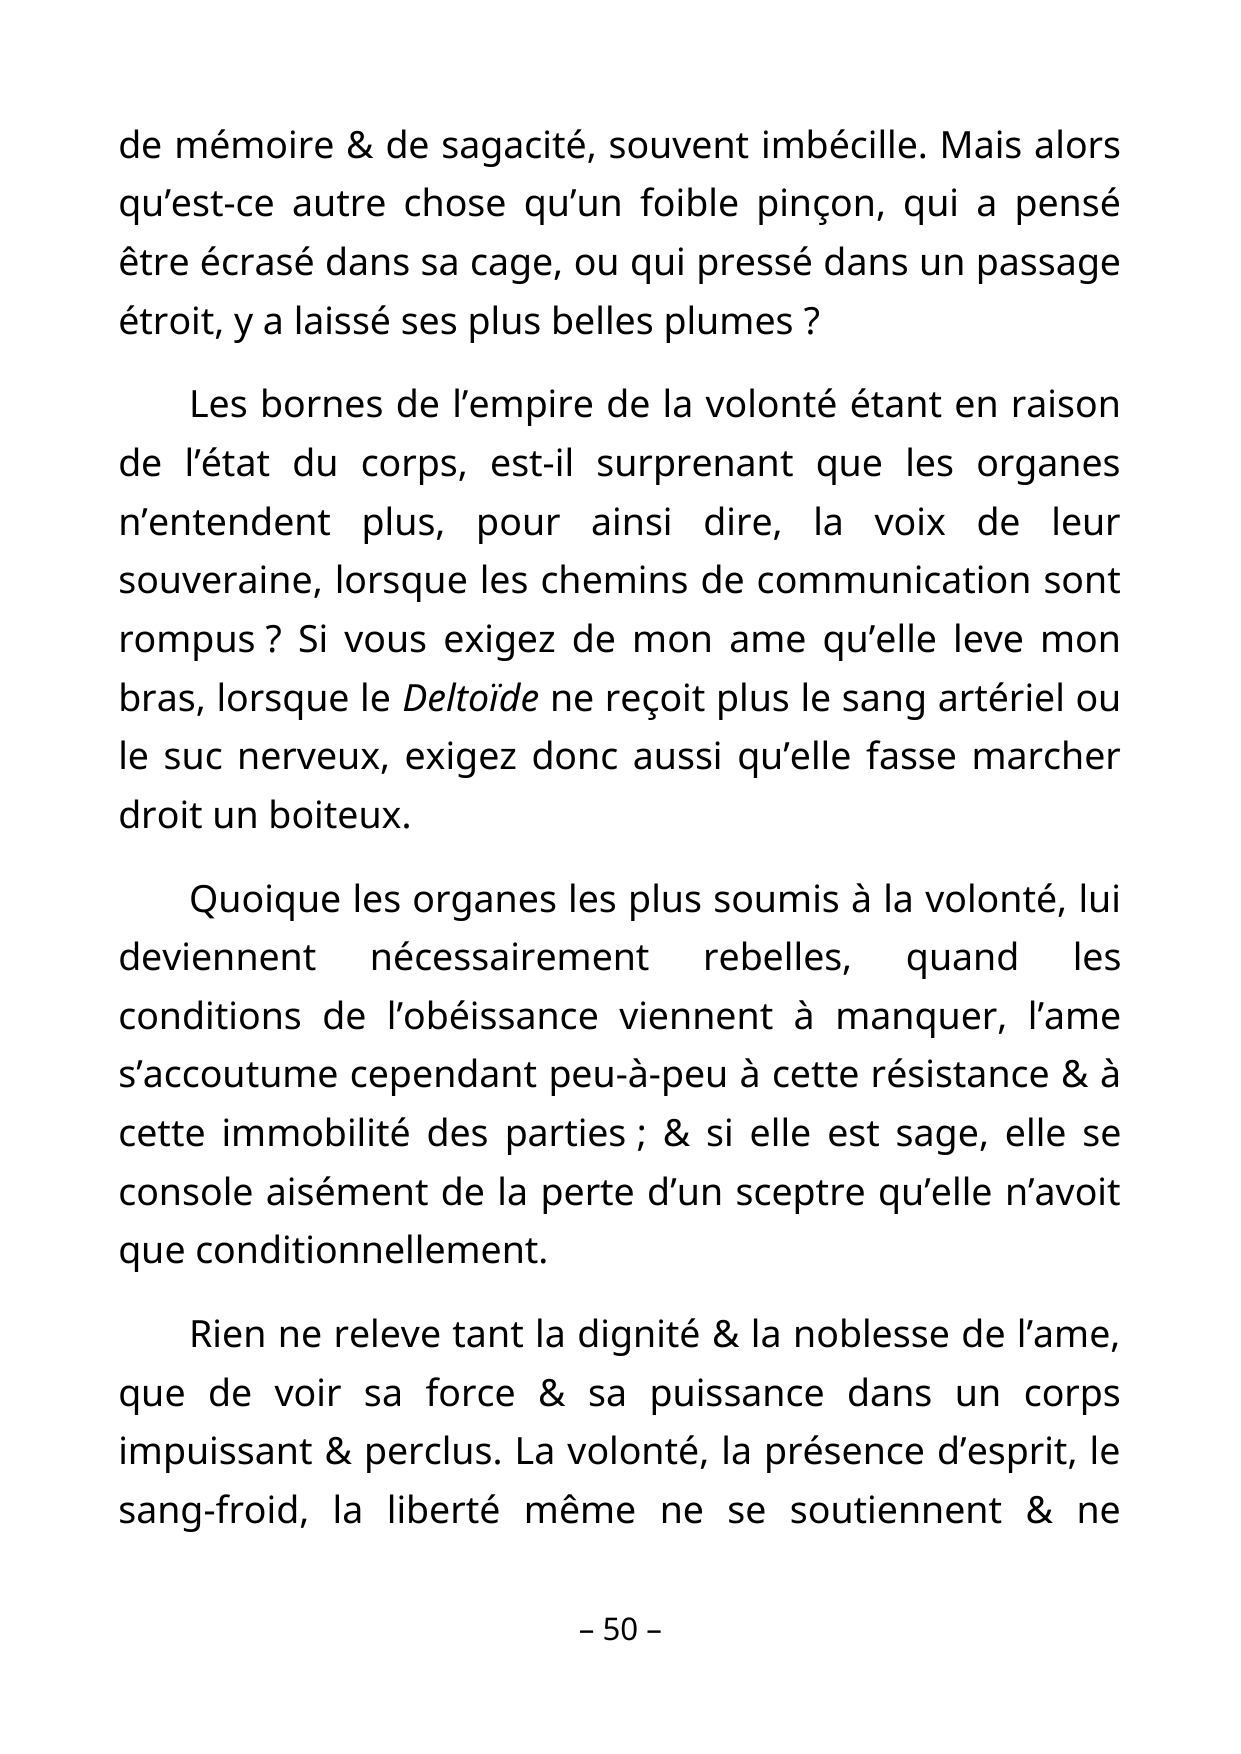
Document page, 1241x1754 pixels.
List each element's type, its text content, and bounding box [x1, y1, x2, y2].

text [118, 1307, 1122, 1534]
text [118, 118, 1122, 345]
text Quoique les organes les plus soumis à la volonté, lui deviennent nécessairement rebelles, quand les conditions de l’obéissance viennent à manquer, l’ame s’accoutume cependant peu-à-peu à cette résistance & à cette immobilité des parties ; & si elle est sage, elle se console aisément de la perte d’un sceptre qu’elle n’avoit que conditionnellement. [118, 872, 1122, 1275]
text Les bornes de l’empire de la volonté étant en raison de l’état du corps, est-il surprenant que les organes n’entendent plus, pour ainsi dire, la voix de leur souveraine, lorsque les chemins de communication sont rompus ? Si vous exigez de mon ame qu’elle leve mon bras, lorsque le Deltoïde ne reçoit plus le sang artériel ou le suc nerveux, exigez donc aussi qu’elle fasse marcher droit un boiteux. [118, 378, 1122, 839]
